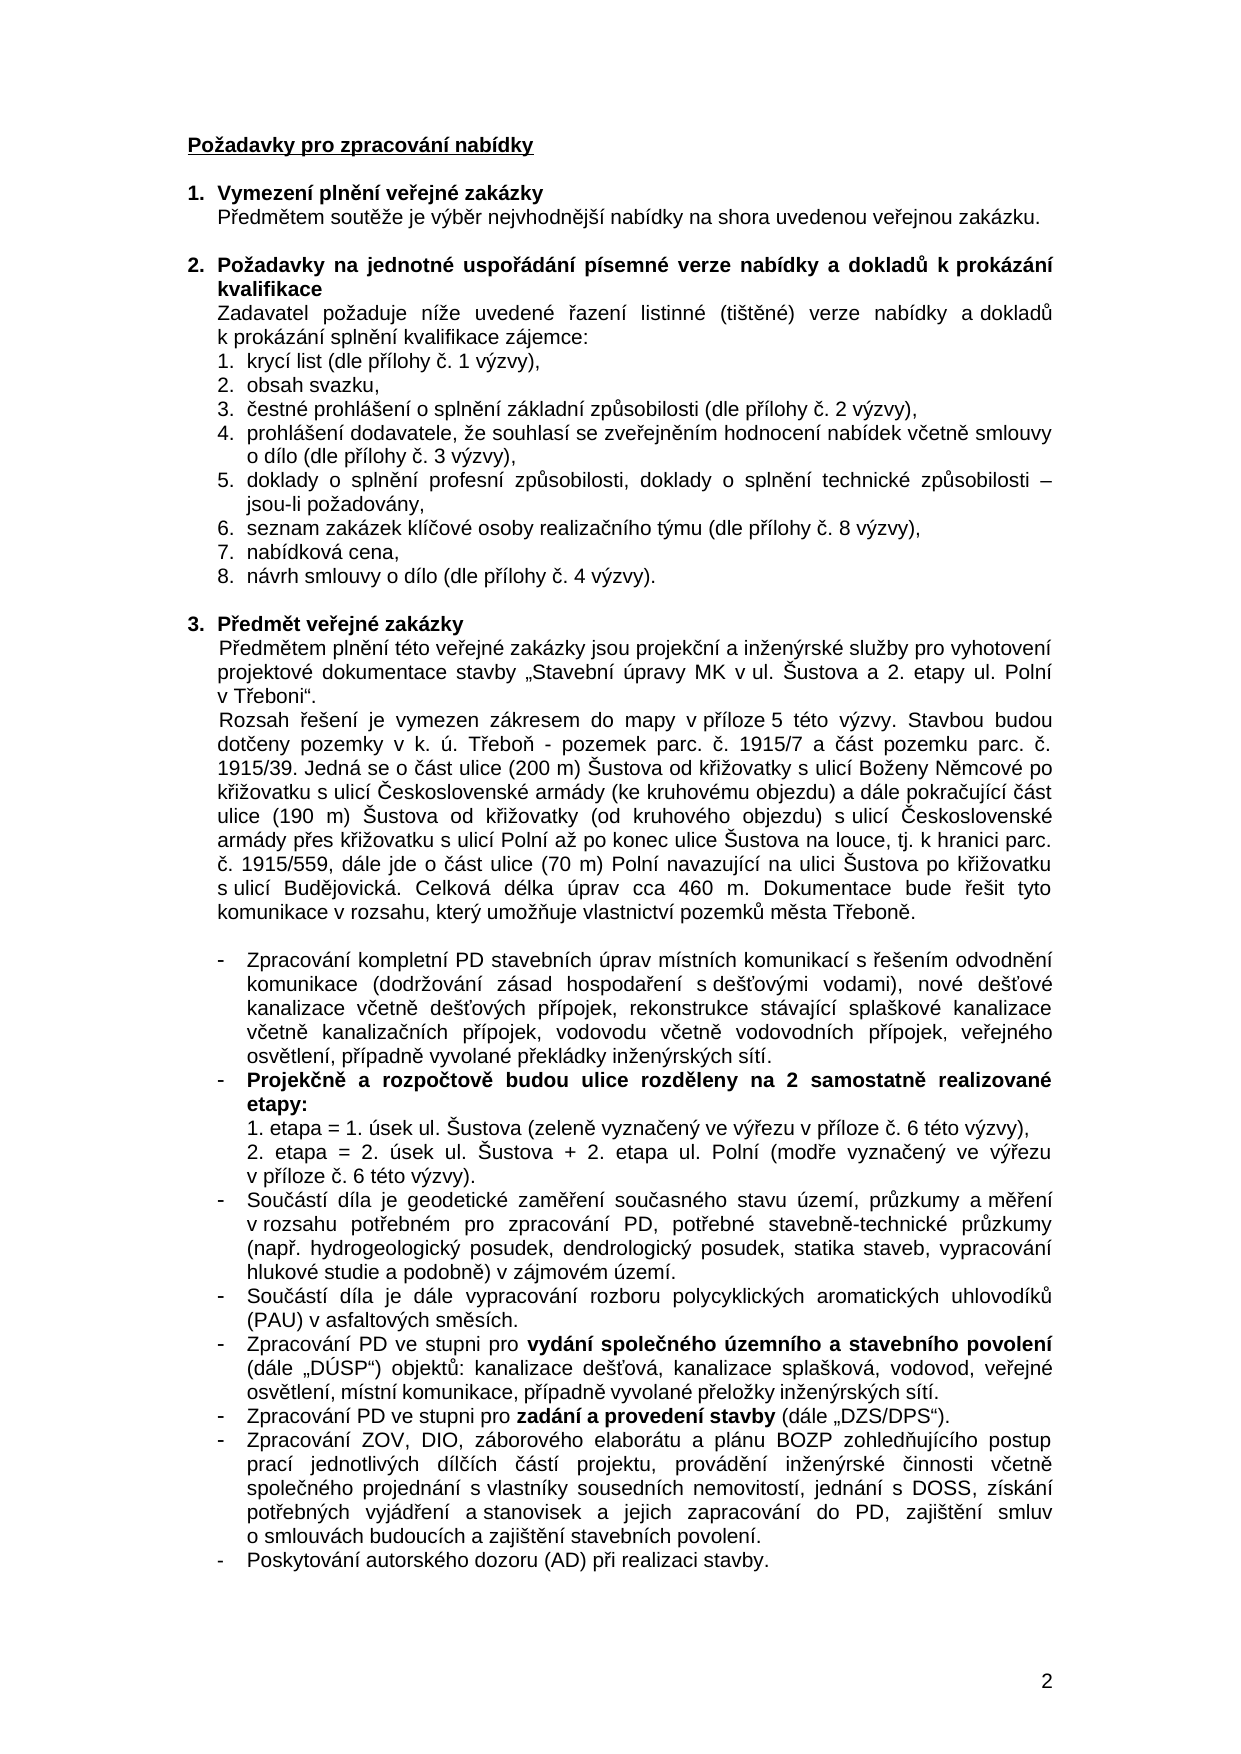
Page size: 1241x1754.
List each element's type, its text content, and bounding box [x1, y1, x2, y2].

list návrh smlouvy o dílo (dle přílohy č. 4 výzvy). [217, 564, 1053, 588]
list 2. etapa = 2. úsek ul. Šustova + 2. etapa ul. Polní (modře vyznačený ve výřezu v příloze č. 6 této výzvy). [247, 1139, 1053, 1187]
list Poskytování autorského dozoru (AD) při realizaci stavby. [217, 1547, 1053, 1571]
list Vymezení plnění veřejné zakázky [187, 181, 1053, 205]
list krycí list (dle přílohy č. 1 výzvy), [217, 348, 1053, 372]
list 1. etapa = 1. úsek ul. Šustova (zeleně vyznačený ve výřezu v příloze č. 6 této výzvy), [247, 1116, 1053, 1139]
list nabídková cena, [217, 540, 1053, 564]
text Předmětem soutěže je výběr nejvhodnější nabídky na shora uvedenou veřejnou zakázku. [217, 205, 1053, 229]
text Předmětem plnění této veřejné zakázky jsou projekční a inženýrské služby pro vyhotovení projektové dokumentace stavby „Stavební úpravy MK v ul. Šustova a 2. etapy ul. Polní v Třeboni“. [217, 636, 1053, 708]
list seznam zakázek klíčové osoby realizačního týmu (dle přílohy č. 8 výzvy), [217, 516, 1053, 540]
list obsah svazku, [217, 372, 1053, 396]
list doklady o splnění profesní způsobilosti, doklady o splnění technické způsobilosti – jsou-li požadovány, [217, 468, 1053, 516]
list Součástí díla je geodetické zaměření současného stavu území, průzkumy a měření v rozsahu potřebném pro zpracování PD, potřebné stavebně-technické průzkumy (např. hydrogeologický posudek, dendrologický posudek, statika staveb, vypracování hlukové studie a podobně) v zájmovém území. [217, 1187, 1053, 1283]
text Zadavatel požaduje níže uvedené řazení listinné (tištěné) verze nabídky a dokladů k prokázání splnění kvalifikace zájemce: [217, 301, 1053, 348]
subtitle Požadavky pro zpracování nabídky [187, 133, 1053, 157]
list Zpracování PD ve stupni pro vydání společného územního a stavebního povolení (dále „DÚSP“) objektů: kanalizace dešťová, kanalizace splašková, vodovod, veřejné osvětlení, místní komunikace, případně vyvolané přeložky inženýrských sítí. [217, 1331, 1053, 1403]
list čestné prohlášení o splnění základní způsobilosti (dle přílohy č. 2 výzvy), [217, 396, 1053, 420]
list Zpracování ZOV, DIO, záborového elaborátu a plánu BOZP zohledňujícího postup prací jednotlivých dílčích částí projektu, provádění inženýrské činnosti včetně společného projednání s vlastníky sousedních nemovitostí, jednání s DOSS, získání potřebných vyjádření a stanovisek a jejich zapracování do PD, zajištění smluv o smlouvách budoucích a zajištění stavebních povolení. [217, 1427, 1053, 1547]
list prohlášení dodavatele, že souhlasí se zveřejněním hodnocení nabídek včetně smlouvy o dílo (dle přílohy č. 3 výzvy), [217, 420, 1053, 468]
list Součástí díla je dále vypracování rozboru polycyklických aromatických uhlovodíků (PAU) v asfaltových směsích. [217, 1283, 1053, 1331]
list Předmět veřejné zakázky [187, 612, 1053, 636]
text Rozsah řešení je vymezen zákresem do mapy v příloze 5 této výzvy. Stavbou budou dotčeny pozemky v k. ú. Třeboň - pozemek parc. č. 1915/7 a část pozemku parc. č. 1915/39. Jedná se o část ulice (200 m) Šustova od křižovatky s ulicí Boženy Němcové po křižovatku s ulicí Československé armády (ke kruhovému objezdu) a dále pokračující část ulice (190 m) Šustova od křižovatky (od kruhového objezdu) s ulicí Československé armády přes křižovatku s ulicí Polní až po konec ulice Šustova na louce, tj. k hranici parc. č. 1915/559, dále jde o část ulice (70 m) Polní navazující na ulici Šustova po křižovatku s ulicí Budějovická. Celková délka úprav cca 460 m. Dokumentace bude řešit tyto komunikace v rozsahu, který umožňuje vlastnictví pozemků města Třeboně. [217, 708, 1053, 924]
list Požadavky na jednotné uspořádání písemné verze nabídky a dokladů k prokázání kvalifikace [187, 253, 1053, 301]
list Projekčně a rozpočtově budou ulice rozděleny na 2 samostatně realizované etapy: [217, 1068, 1053, 1116]
list Zpracování PD ve stupni pro zadání a provedení stavby (dále „DZS/DPS“). [217, 1403, 1053, 1427]
list Zpracování kompletní PD stavebních úprav místních komunikací s řešením odvodnění komunikace (dodržování zásad hospodaření s dešťovými vodami), nové dešťové kanalizace včetně dešťových přípojek, rekonstrukce stávající splaškové kanalizace včetně kanalizačních přípojek, vodovodu včetně vodovodních přípojek, veřejného osvětlení, případně vyvolané překládky inženýrských sítí. [217, 948, 1053, 1068]
